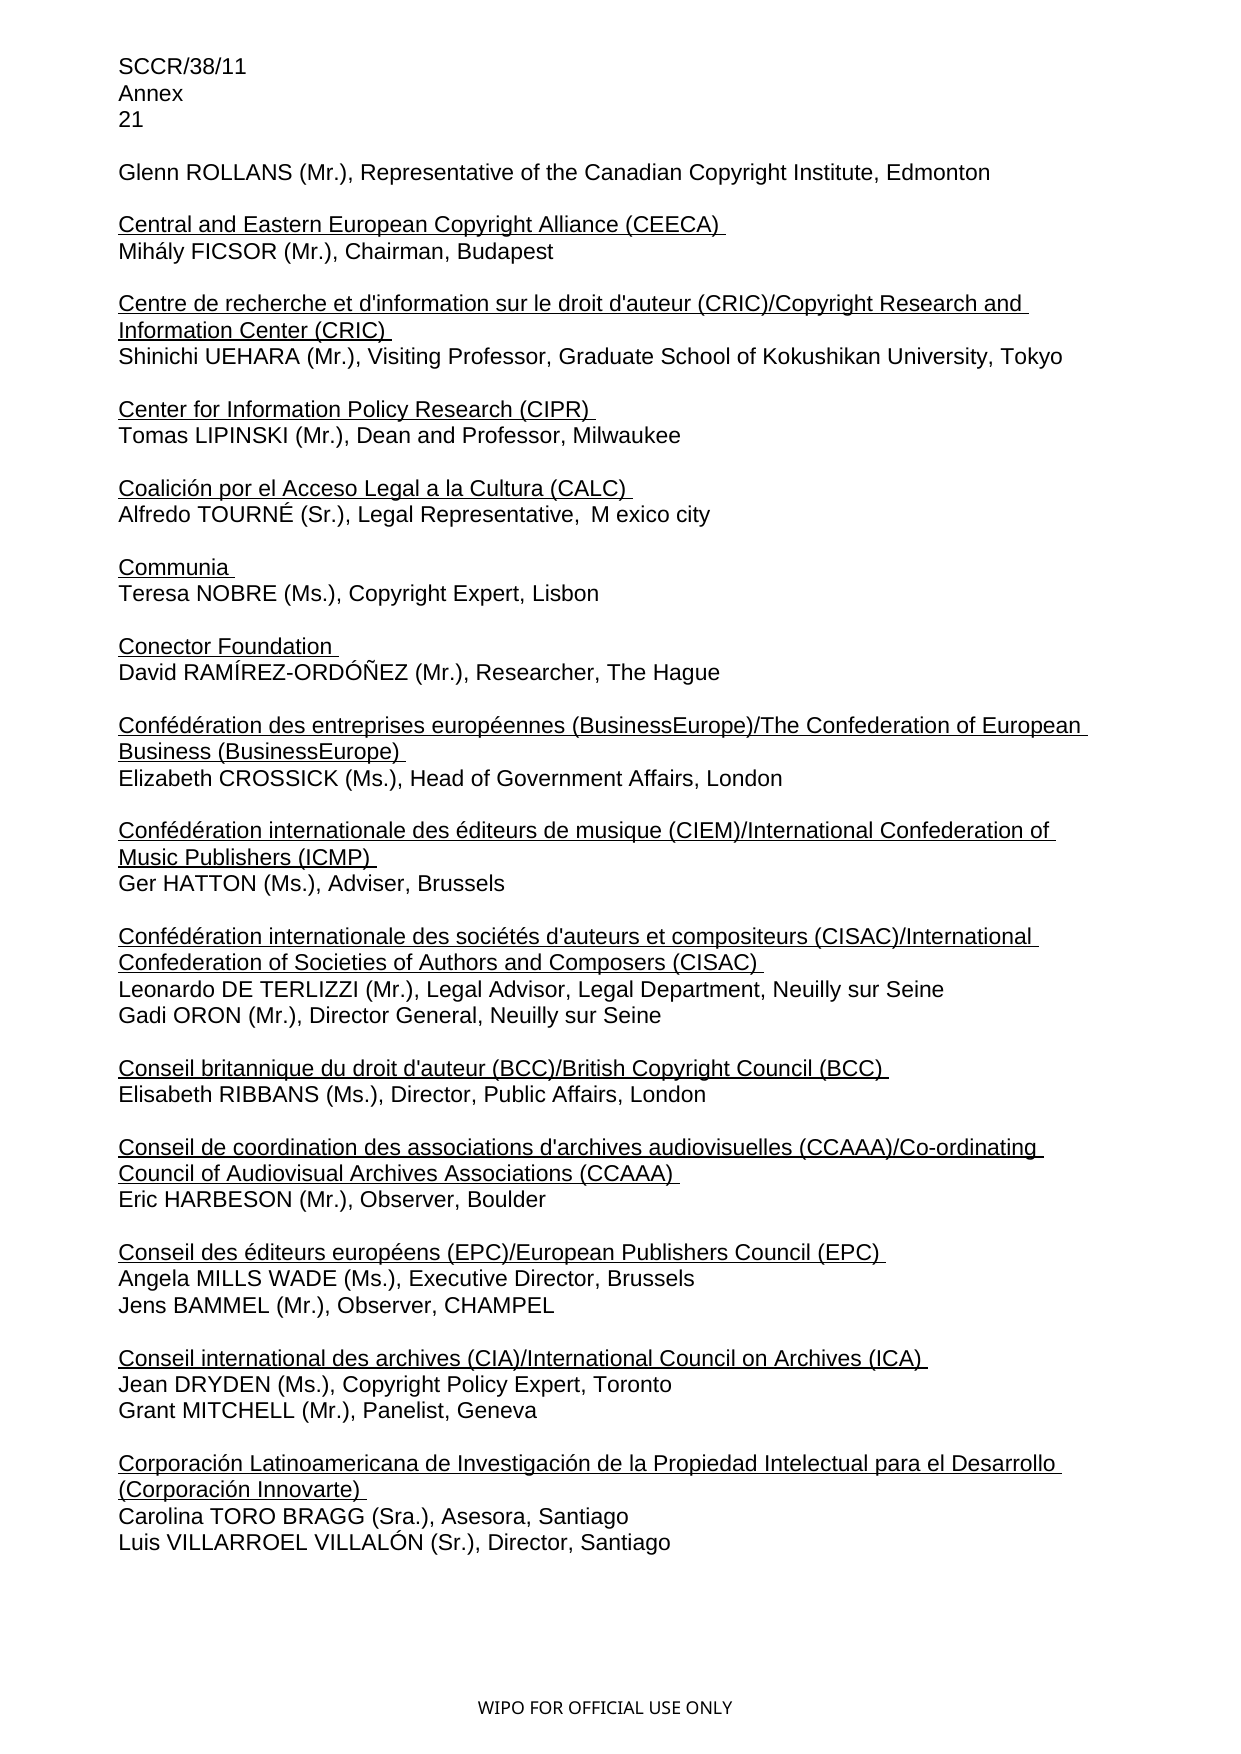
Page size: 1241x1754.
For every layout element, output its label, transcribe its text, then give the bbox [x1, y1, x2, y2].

text Central and Eastern European Copyright Alliance (CEECA) [118, 211, 1092, 238]
text Jens BAMMEL (Mr.), Observer, CHAMPEL [118, 1292, 1092, 1318]
text Leonardo DE TERLIZZI (Mr.), Legal Advisor, Legal Department, Neuilly sur Seine [118, 976, 1092, 1002]
text Conseil de coordination des associations d'archives audiovisuelles (CCAAA)/Co-ordinating Council of Audiovisual Archives Associations (CCAAA) [118, 1134, 1092, 1186]
text Centre de recherche et d'information sur le droit d'auteur (CRIC)/Copyright Research and Information Center (CRIC) [118, 290, 1092, 343]
text Teresa NOBRE (Ms.), Copyright Expert, Lisbon [118, 580, 1092, 607]
text Confédération internationale des éditeurs de musique (CIEM)/International Confederation of Music Publishers (ICMP) [118, 817, 1092, 870]
text Jean DRYDEN (Ms.), Copyright Policy Expert, Toronto [118, 1371, 1092, 1397]
text Corporación Latinoamericana de Investigación de la Propiedad Intelectual para el Desarrollo (Corporación Innovarte) [118, 1450, 1092, 1503]
text Alfredo TOURNÉ (Sr.), Legal Representative, M exico city [118, 501, 1092, 527]
text Conseil britannique du droit d'auteur (BCC)/British Copyright Council (BCC) [118, 1054, 1092, 1081]
text Coalición por el Acceso Legal a la Cultura (CALC) [118, 475, 1092, 501]
text Communia [118, 554, 1092, 580]
text Elizabeth CROSSICK (Ms.), Head of Government Affairs, London [118, 765, 1092, 791]
text Center for Information Policy Research (CIPR) [118, 396, 1092, 422]
text Glenn ROLLANS (Mr.), Representative of the Canadian Copyright Institute, Edmonton [118, 158, 1092, 185]
text Shinichi UEHARA (Mr.), Visiting Professor, Graduate School of Kokushikan University, Tokyo [118, 343, 1092, 369]
text Elisabeth RIBBANS (Ms.), Director, Public Affairs, London [118, 1081, 1092, 1107]
text Confédération des entreprises européennes (BusinessEurope)/The Confederation of European Business (BusinessEurope) [118, 712, 1092, 765]
text Conseil des éditeurs européens (EPC)/European Publishers Council (EPC) [118, 1239, 1092, 1265]
text Grant MITCHELL (Mr.), Panelist, Geneva [118, 1397, 1092, 1423]
text Conseil international des archives (CIA)/International Council on Archives (ICA) [118, 1344, 1092, 1371]
text Luis VILLARROEL VILLALÓN (Sr.), Director, Santiago [118, 1529, 1092, 1555]
text Ger HATTON (Ms.), Adviser, Brussels [118, 870, 1092, 896]
text Tomas LIPINSKI (Mr.), Dean and Professor, Milwaukee [118, 422, 1092, 448]
text Carolina TORO BRAGG (Sra.), Asesora, Santiago [118, 1503, 1092, 1529]
text Gadi ORON (Mr.), Director General, Neuilly sur Seine [118, 1002, 1092, 1028]
text Conector Foundation [118, 633, 1092, 659]
text Mihály FICSOR (Mr.), Chairman, Budapest [118, 238, 1092, 264]
text Eric HARBESON (Mr.), Observer, Boulder [118, 1186, 1092, 1213]
text David RAMÍREZ-ORDÓÑEZ (Mr.), Researcher, The Hague [118, 659, 1092, 686]
text Confédération internationale des sociétés d'auteurs et compositeurs (CISAC)/International Confederation of Societies of Authors and Composers (CISAC) [118, 923, 1092, 976]
text Angela MILLS WADE (Ms.), Executive Director, Brussels [118, 1265, 1092, 1292]
